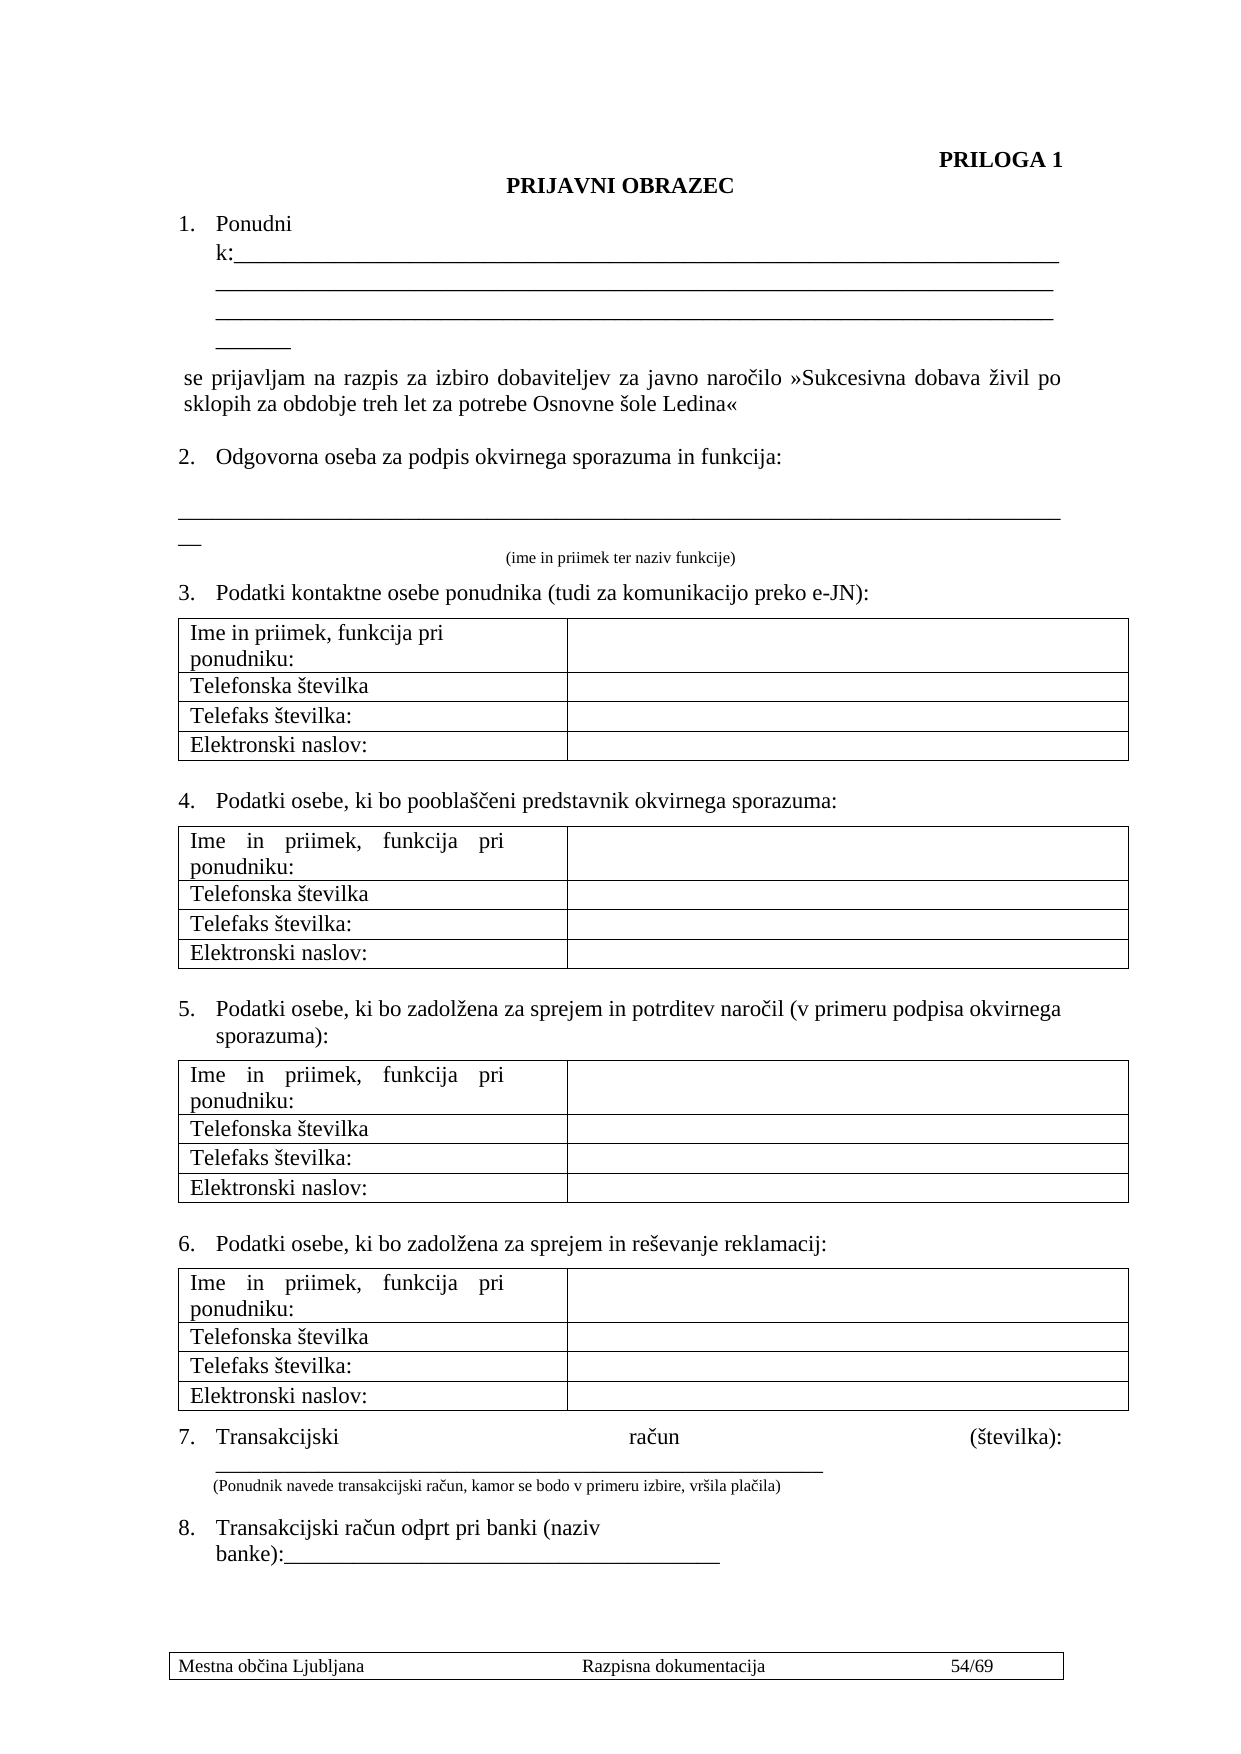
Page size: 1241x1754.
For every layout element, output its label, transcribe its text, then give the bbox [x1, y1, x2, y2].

table_cell [568, 1115, 1128, 1143]
table_cell Elektronski naslov: [179, 732, 567, 760]
table_cell Telefaks številka: [179, 702, 567, 731]
table_cell [568, 940, 1128, 968]
table_header Ime in priimek, funkcija pri ponudniku: [179, 619, 567, 672]
list Podatki osebe, ki bo zadolžena za sprejem in potrditev naročil (v primeru podpisa okvirnega sporazuma): [178, 995, 1063, 1048]
text (Ponudnik navede transakcijski račun, kamor se bodo v primeru izbire, vršila plačila) [66, 1476, 1063, 1495]
table_cell Telefaks številka: [179, 1352, 567, 1381]
list Podatki kontaktne osebe ponudnika (tudi za komunikacijo preko e-JN): [178, 579, 1063, 606]
table_header [568, 827, 1128, 879]
table_cell Elektronski naslov: [179, 1174, 567, 1202]
table_cell [568, 910, 1128, 938]
table_cell Telefonska številka [179, 1115, 567, 1143]
table_cell Telefaks številka: [179, 910, 567, 938]
list Podatki osebe, ki bo zadolžena za sprejem in reševanje reklamacij: [178, 1229, 1063, 1256]
text se prijavljam na razpis za izbiro dobaviteljev za javno naročilo »Sukcesivna dobava živil po sklopih za obdobje treh let za potrebe Osnovne šole Ledina« [184, 364, 1063, 417]
text (ime in priimek ter naziv funkcije) [178, 548, 1063, 567]
table_cell [568, 1323, 1128, 1351]
table_cell Telefaks številka: [179, 1144, 567, 1173]
table_header Ime in priimek, funkcija pri ponudniku: [179, 1269, 567, 1322]
table_header [568, 1061, 1128, 1114]
list Transakcijski račun (številka): _____________________________________________________ [178, 1423, 1063, 1476]
list Transakcijski račun odprt pri banki (naziv banke):______________________________________ [178, 1514, 1063, 1567]
table_cell [568, 732, 1128, 760]
table_cell [568, 673, 1128, 701]
table_cell Elektronski naslov: [179, 940, 567, 968]
table_header [568, 1269, 1128, 1322]
table_cell [568, 1144, 1128, 1173]
table_cell [568, 881, 1128, 909]
table_header Ime in priimek, funkcija pri ponudniku: [179, 827, 567, 879]
list Odgovorna oseba za podpis okvirnega sporazuma in funkcija: [178, 443, 1063, 469]
text PRILOGA 1 [178, 146, 1063, 172]
text _______________________________________________________________________________ [178, 496, 1063, 548]
table_cell Telefonska številka [179, 881, 567, 909]
list Podatki osebe, ki bo pooblaščeni predstavnik okvirnega sporazuma: [178, 787, 1063, 814]
table_header [568, 619, 1128, 672]
list Ponudnik:______________________________________________________________________________________________________________________________________________________________________________________________________________ [178, 211, 1063, 352]
table_cell Telefonska številka [179, 673, 567, 701]
table_header Ime in priimek, funkcija pri ponudniku: [179, 1061, 567, 1114]
table_cell [568, 702, 1128, 731]
table_cell Telefonska številka [179, 1323, 567, 1351]
table_cell Elektronski naslov: [179, 1382, 567, 1410]
table_cell [568, 1174, 1128, 1202]
text PRIJAVNI OBRAZEC [178, 172, 1063, 198]
table_cell [568, 1382, 1128, 1410]
table_cell [568, 1352, 1128, 1381]
